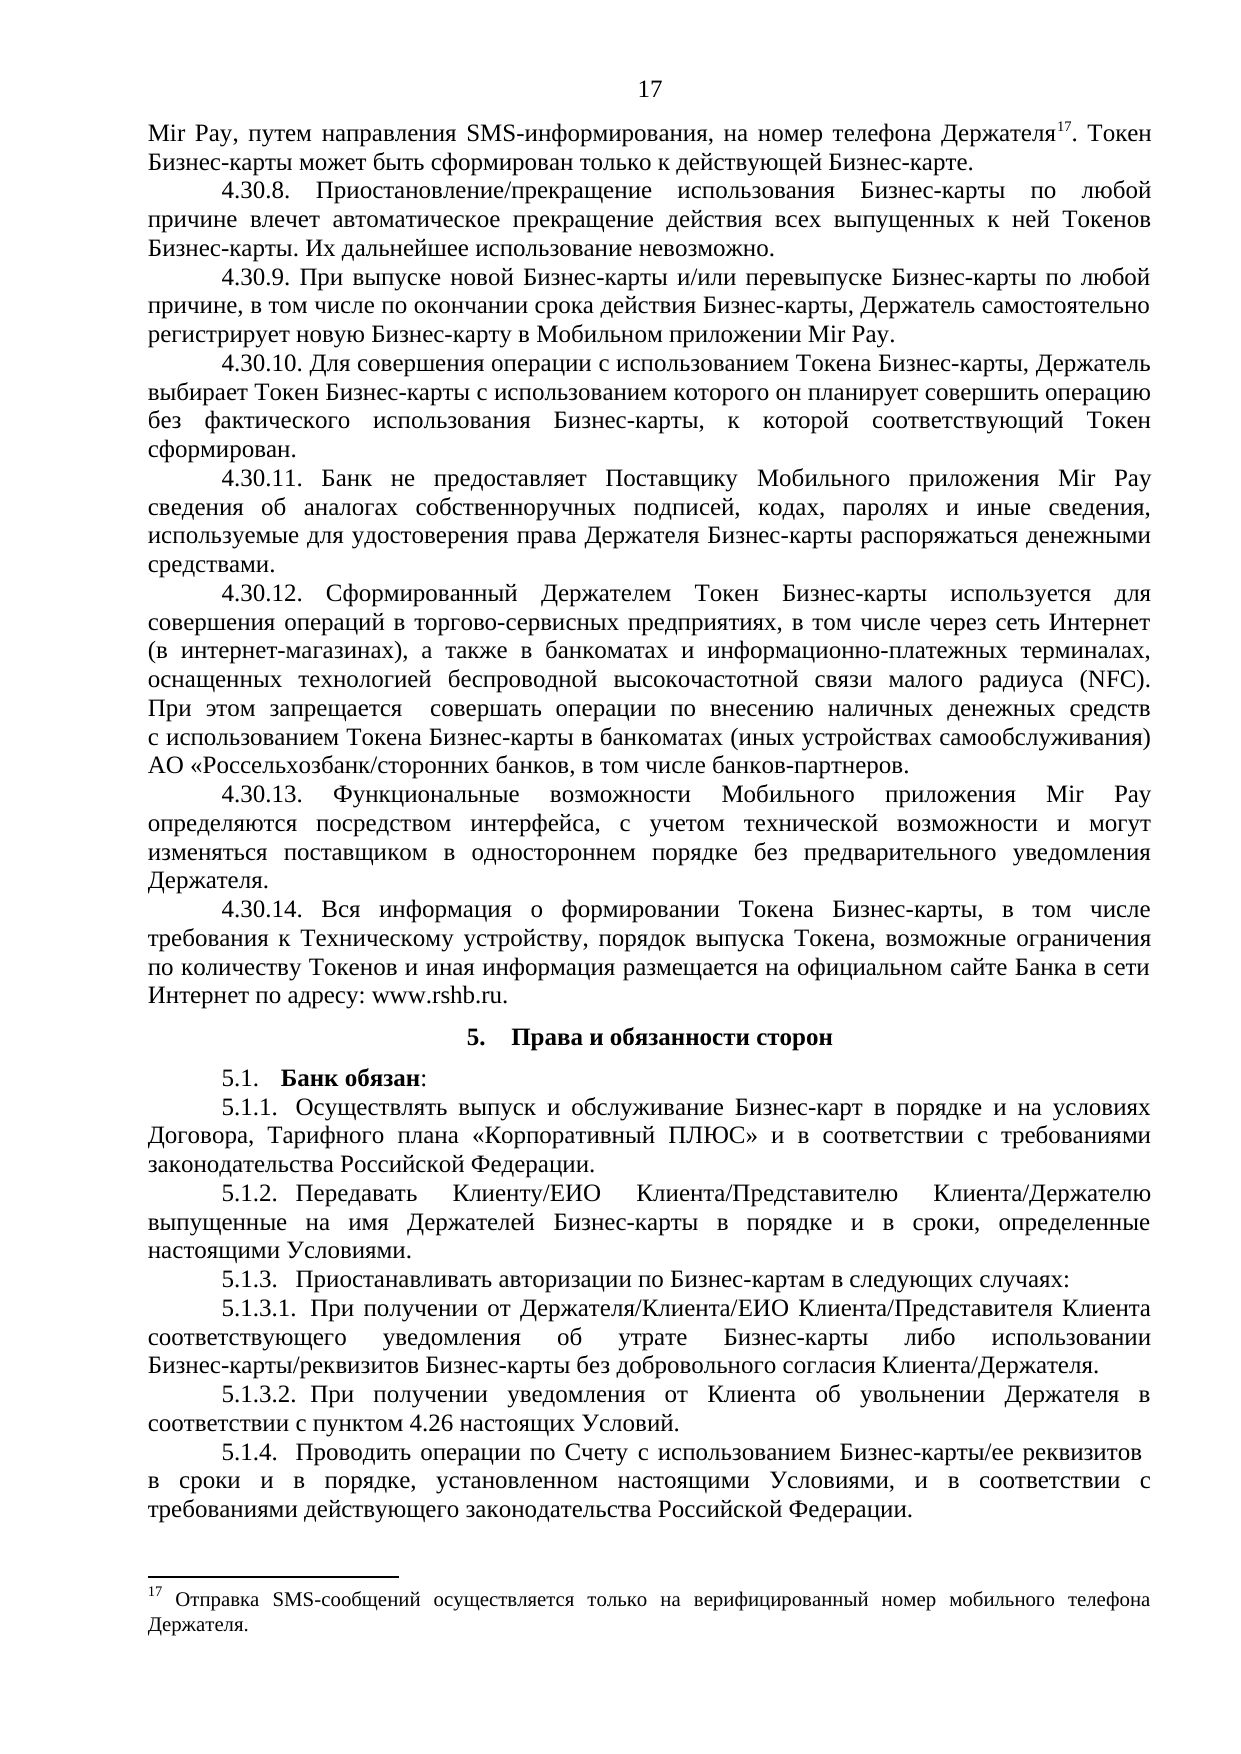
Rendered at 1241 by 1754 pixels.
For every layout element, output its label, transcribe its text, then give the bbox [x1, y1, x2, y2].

list 4.30.9. При выпуске новой Бизнес-карты и/или перевыпуске Бизнес-карты по любой причине, в том числе по окончании срока действия Бизнес-карты, Держатель самостоятельно регистрирует новую Бизнес-карту в Мобильном приложении Mir Pay. [148, 262, 1152, 348]
list Проводить операции по Счету с использованием Бизнес-карты/ее реквизитов в сроки и в порядке, установленном настоящими Условиями, и в соответствии с требованиями действующего законодательства Российской Федерации. [148, 1437, 1152, 1523]
text 4.30.10. Для совершения операции с использованием Токена Бизнес-карты, Держатель выбирает Токен Бизнес-карты с использованием которого он планирует совершить операцию без фактического использования Бизнес-карты, к которой соответствующий Токен сформирован. [148, 348, 1152, 463]
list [148, 118, 1152, 176]
list При получении от Держателя/Клиента/ЕИО Клиента/Представителя Клиента соответствующего уведомления об утрате Бизнес-карты либо использовании Бизнес-карты/реквизитов Бизнес-карты без добровольного согласия Клиента/Держателя. [148, 1293, 1152, 1379]
text 4.30.12. Сформированный Держателем Токен Бизнес-карты используется для совершения операций в торгово-сервисных предприятиях, в том числе через сеть Интернет (в интернет-магазинах), а также в банкоматах и информационно-платежных терминалах, оснащенных технологией беспроводной высокочастотной связи малого радиуса (NFC). При этом запрещается совершать операции по внесению наличных денежных средств с использованием Токена Бизнес-карты в банкоматах (иных устройствах самообслуживания) АО «Россельхозбанк/сторонних банков, в том числе банков-партнеров. [148, 578, 1152, 779]
text 4.30.11. Банк не предоставляет Поставщику Мобильного приложения Mir Pay сведения об аналогах собственноручных подписей, кодах, паролях и иные сведения, используемые для удостоверения права Держателя Бизнес-карты распоряжаться денежными средствами. [148, 463, 1152, 578]
list Осуществлять выпуск и обслуживание Бизнес-карт в порядке и на условиях Договора, Тарифного плана «Корпоративный ПЛЮС» и в соответствии с требованиями законодательства Российской Федерации. [148, 1092, 1152, 1178]
text 4.30.14. Вся информация о формировании Токена Бизнес-карты, в том числе требования к Техническому устройству, порядок выпуска Токена, возможные ограничения по количеству Токенов и иная информация размещается на официальном сайте Банка в сети Интернет по адресу: www.rshb.ru. [148, 894, 1152, 1009]
list Приостанавливать авторизации по Бизнес-картам в следующих случаях: [148, 1264, 1152, 1293]
list 4.30.8. Приостановление/прекращение использования Бизнес-карты по любой причине влечет автоматическое прекращение действия всех выпущенных к ней Токенов Бизнес-карты. Их дальнейшее использование невозможно. [148, 176, 1152, 262]
list 5. Права и обязанности сторон [148, 1022, 1152, 1051]
text 4.30.13. Функциональные возможности Мобильного приложения Mir Pay определяются посредством интерфейса, с учетом технической возможности и могут изменяться поставщиком в одностороннем порядке без предварительного уведомления Держателя. [148, 779, 1152, 894]
list При получении уведомления от Клиента об увольнении Держателя в соответствии с пунктом 4.26 настоящих Условий. [148, 1379, 1152, 1437]
list Банк обязан: [148, 1063, 1152, 1092]
list Передавать Клиенту/ЕИО Клиента/Представителю Клиента/Держателю выпущенные на имя Держателей Бизнес-карты в порядке и в сроки, определенные настоящими Условиями. [148, 1178, 1152, 1264]
